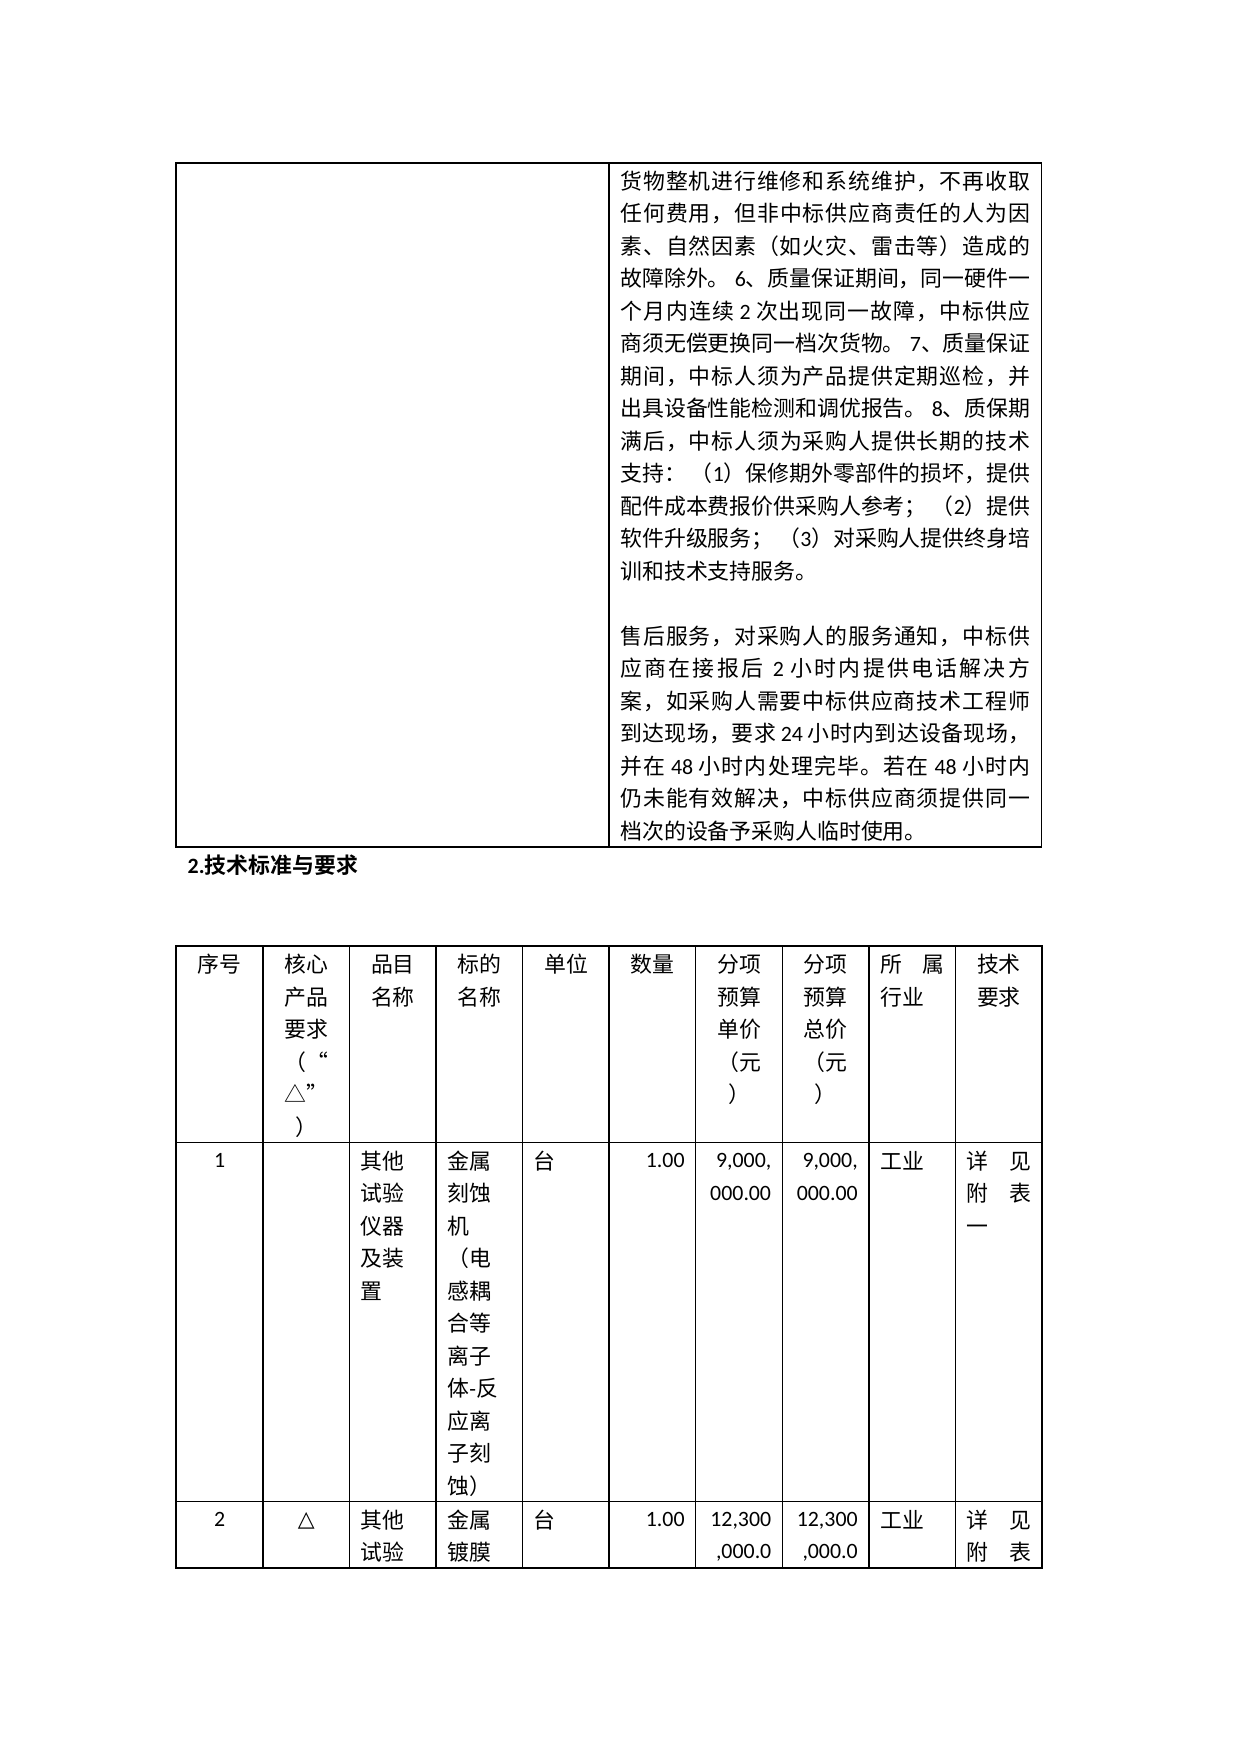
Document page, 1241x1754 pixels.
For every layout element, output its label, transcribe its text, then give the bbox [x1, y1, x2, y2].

table_cell 1.00 [610, 1143, 695, 1501]
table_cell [610, 164, 1041, 846]
table_header 数量 [610, 947, 695, 1142]
table_cell 金属刻蚀机（电感耦合等离子体-反应离子刻蚀） [437, 1143, 522, 1501]
table_cell 工业 [870, 1502, 955, 1567]
table_header 标的名称 [437, 947, 522, 1142]
table_header 分项预算总价（元） [783, 947, 868, 1142]
table_header 分项预算单价（元） [696, 947, 782, 1142]
table_cell 详见附表二 [956, 1502, 1041, 1567]
table_cell 2 [177, 1502, 262, 1567]
table_cell 工业 [870, 1143, 955, 1501]
table_header 核心产品要求（“△”） [264, 947, 349, 1142]
table_cell 台 [523, 1502, 608, 1567]
table_cell 其他试验仪器及装置 [350, 1143, 435, 1501]
table_cell 其他 [177, 164, 608, 846]
table_cell 详见附表一 [956, 1143, 1041, 1501]
table_cell 1.00 [610, 1502, 695, 1567]
table_header 单位 [523, 947, 608, 1142]
table_cell 1 [177, 1143, 262, 1501]
table_cell 金属镀膜机（溅射台） [437, 1502, 522, 1567]
table_cell 12,300,000.00 [783, 1502, 868, 1567]
table_cell [264, 1143, 349, 1501]
table_header 序号 [177, 947, 262, 1142]
table_cell △ [264, 1502, 349, 1567]
table_cell 12,300,000.00 [696, 1502, 782, 1567]
text 2.技术标准与要求 [187, 848, 1053, 880]
table_cell 9,000,000.00 [783, 1143, 868, 1501]
table_header 技术要求 [956, 947, 1041, 1142]
table_header 所属行业 [870, 947, 955, 1142]
table_header 品目名称 [350, 947, 435, 1142]
table_cell 台 [523, 1143, 608, 1501]
table_cell 9,000,000.00 [696, 1143, 782, 1501]
table_cell 其他试验仪器及装置 [350, 1502, 435, 1567]
